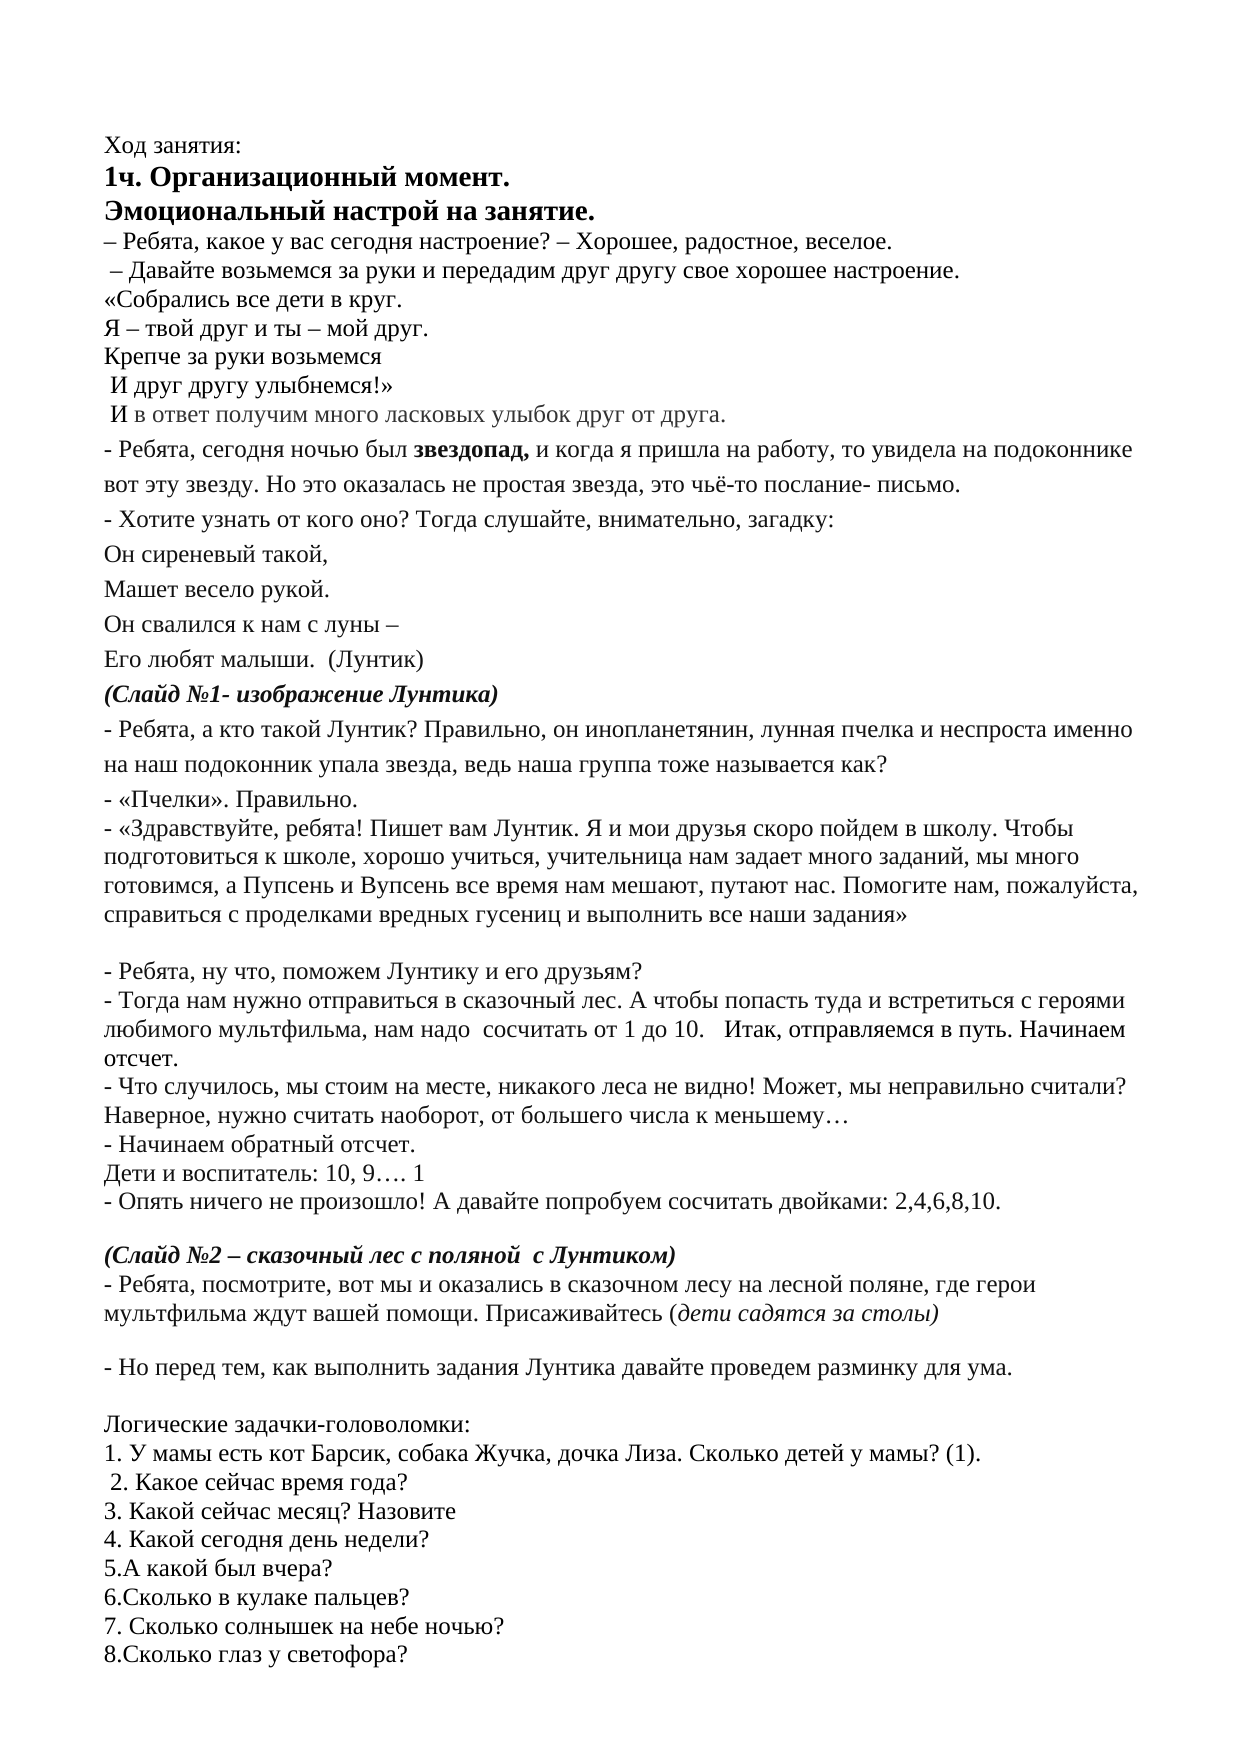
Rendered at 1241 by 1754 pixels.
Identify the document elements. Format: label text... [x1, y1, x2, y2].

text «Собрались все дети в круг. [103, 284, 1152, 313]
text - Ребята, ну что, поможем Лунтику и его друзьям? - Тогда нам нужно отправиться в сказочный лес. А чтобы попасть туда и встретиться с героями любимого мультфильма, нам надо сосчитать от 1 до 10. Итак, отправляемся в путь. Начинаем отсчет. - Что случилось, мы стоим на месте, никакого леса не видно! Может, мы неправильно считали? Наверное, нужно считать наоборот, от большего числа к меньшему… - Начинаем обратный отсчет. Дети и воспитатель: 10, 9…. 1 - Опять ничего не произошло! А давайте попробуем сосчитать двойками: 2,4,6,8,10. [103, 956, 1152, 1215]
text 1. У мамы есть кот Барсик, собака Жучка, дочка Лиза. Сколько детей у мамы? (1). [103, 1438, 1152, 1467]
text (Слайд №2 – сказочный лес с поляной с Лунтиком) - Ребята, посмотрите, вот мы и оказались в сказочном лесу на лесной поляне, где герои мультфильма ждут вашей помощи. Присаживайтесь (дети садятся за столы) [103, 1241, 1152, 1327]
text - Ребята, сегодня ночью был звездопад, и когда я пришла на работу, то увидела на подоконнике вот эту звезду. Но это оказалась не простая звезда, это чьё-то послание- письмо. [103, 428, 1152, 498]
text 8.Сколько глаз у светофора? [103, 1639, 1152, 1668]
text И друг другу улыбнемся!» [103, 370, 1152, 399]
text (Слайд №1- изображение Лунтика) [103, 673, 1152, 708]
text Машет весело рукой. [103, 568, 1152, 603]
text Эмоциональный настрой на занятие. [103, 193, 1152, 226]
text – Ребята, какое у вас сегодня настроение? – Хорошее, радостное, веселое. [103, 226, 1152, 255]
text - Хотите узнать от кого оно? Тогда слушайте, внимательно, загадку: [103, 498, 1152, 533]
text 5.А какой был вчера? 6.Сколько в кулаке пальцев? [103, 1553, 1152, 1611]
text Он свалился к нам с луны – [103, 603, 1152, 638]
text 2. Какое сейчас время года? [103, 1467, 1152, 1496]
text И в ответ получим много ласковых улыбок друг от друга. [103, 399, 1152, 428]
text Логические задачки-головоломки: [103, 1409, 1152, 1438]
text 1ч. Организационный момент. [103, 159, 1152, 193]
text - Ребята, а кто такой Лунтик? Правильно, он инопланетянин, лунная пчелка и неспроста именно на наш подоконник упала звезда, ведь наша группа тоже называется как? [103, 708, 1152, 778]
text – Давайте возьмемся за руки и передадим друг другу свое хорошее настроение. [103, 255, 1152, 284]
text - «Пчелки». Правильно. [103, 778, 1152, 813]
text 7. Сколько солнышек на небе ночью? [103, 1611, 1152, 1639]
text Его любят малыши. (Лунтик) [103, 638, 1152, 673]
text - «Здравствуйте, ребята! Пишет вам Лунтик. Я и мои друзья скоро пойдем в школу. Чтобы подготовиться к школе, хорошо учиться, учительница нам задает много заданий, мы много готовимся, а Пупсень и Вупсень все время нам мешают, путают нас. Помогите нам, пожалуйста, справиться с проделками вредных гусениц и выполнить все наши задания» [103, 813, 1152, 928]
text Он сиреневый такой, [103, 533, 1152, 568]
text Ход занятия: [103, 131, 1152, 159]
text - Но перед тем, как выполнить задания Лунтика давайте проведем разминку для ума. [103, 1352, 1152, 1381]
text 3. Какой сейчас месяц? Назовите 4. Какой сегодня день недели? [103, 1496, 1152, 1553]
text Я – твой друг и ты – мой друг. [103, 313, 1152, 341]
text Крепче за руки возьмемся [103, 341, 1152, 370]
